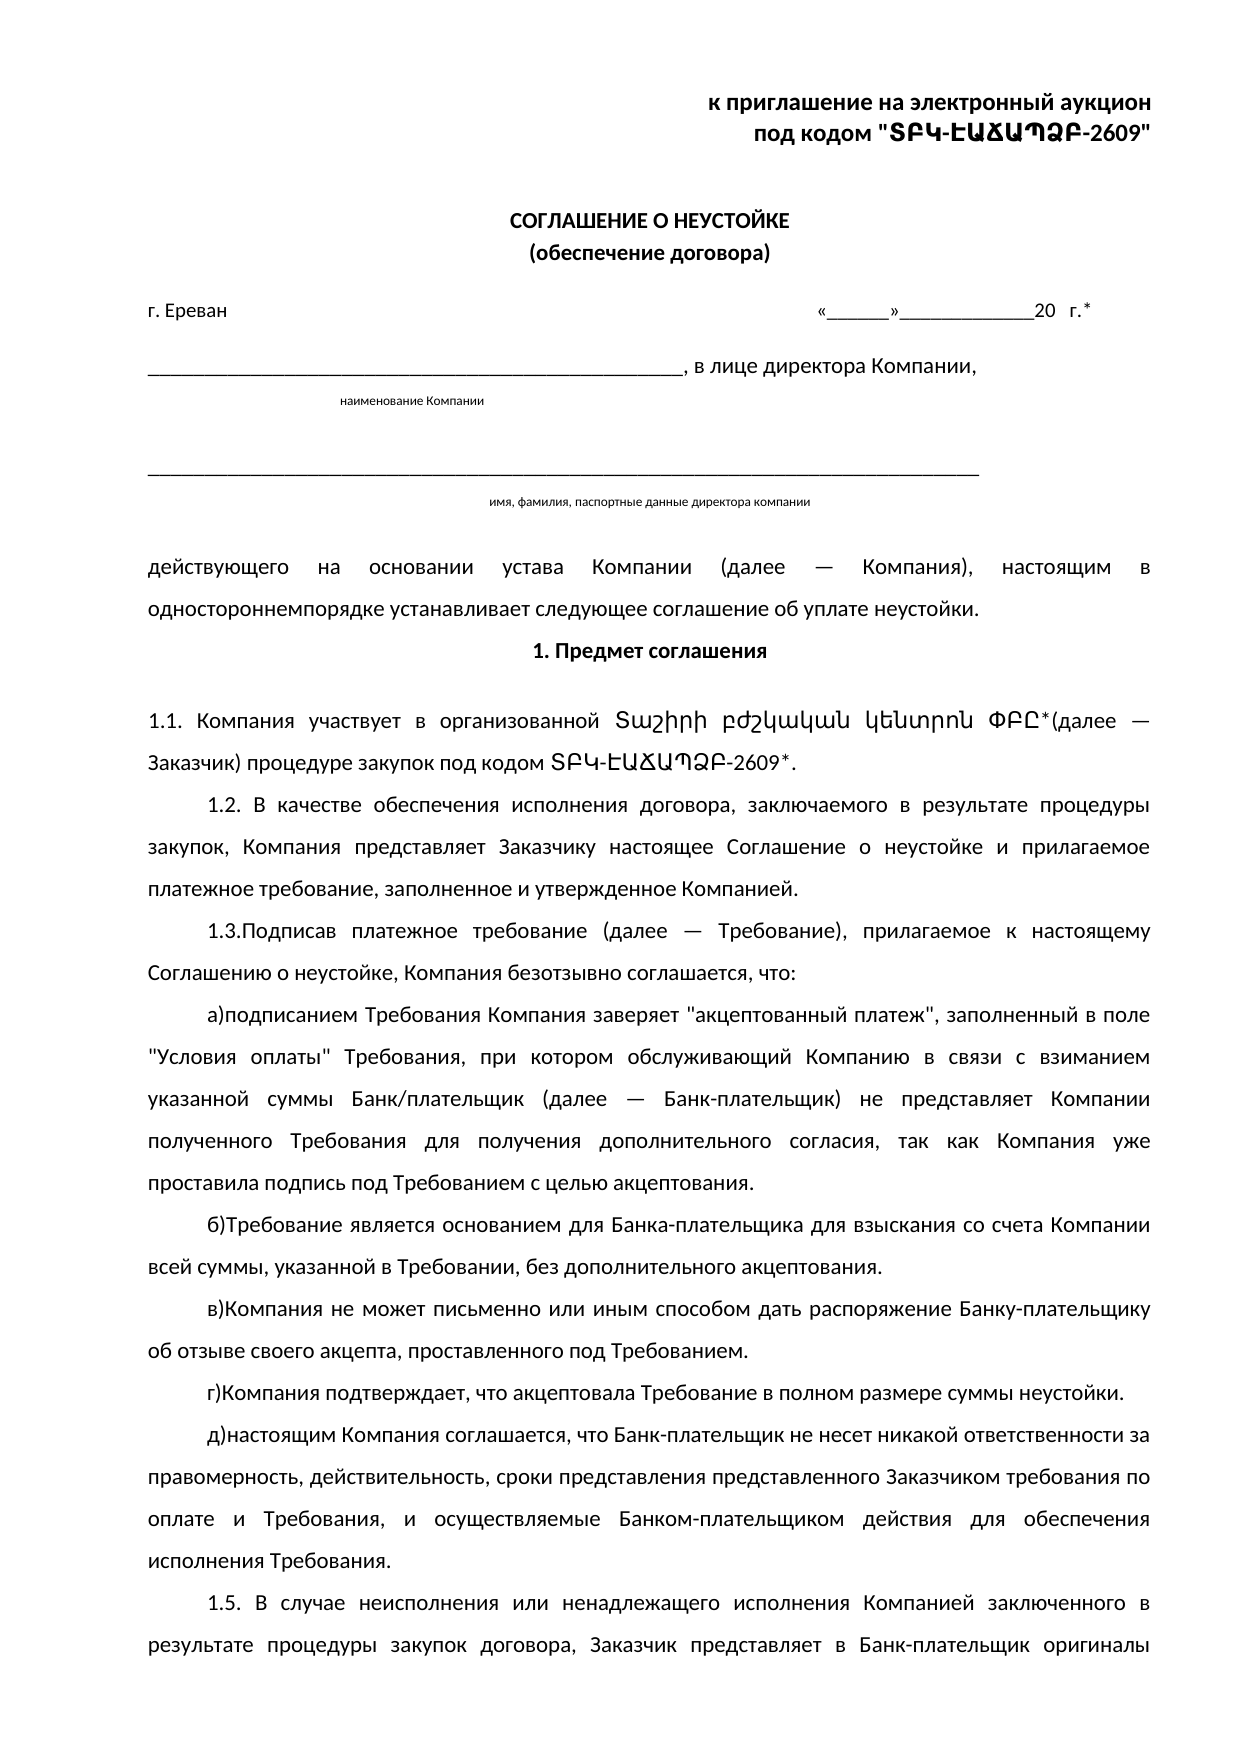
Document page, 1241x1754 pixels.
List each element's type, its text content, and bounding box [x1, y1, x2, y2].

text 1.2. В качестве обеспечения исполнения договора, заключаемого в результате процедуры закупок, Компания представляет Заказчику настоящее Соглашение о неустойке и прилагаемое платежное требование, заполненное и утвержденное Компанией. [148, 790, 1152, 902]
text 1. Предмет соглашения [148, 636, 1152, 664]
text в)Компания не может письменно или иным способом дать распоряжение Банку-плательщику об отзыве своего акцепта, проставленного под Требованием. [148, 1294, 1152, 1364]
text СОГЛАШЕНИЕ О НЕУСТОЙКЕ [148, 206, 1152, 234]
text д)настоящим Компания соглашается, что Банк-плательщик не несет никакой ответственности за правомерность, действительность, сроки представления представленного Заказчиком требования по оплате и Требования, и осуществляемые Банком-плательщиком действия для обеспечения исполнения Требования. [148, 1420, 1152, 1574]
text имя, фамилия, паспортные данные директора компании [148, 494, 1152, 522]
text к приглашение на электронный аукцион [177, 86, 1152, 117]
text г)Компания подтверждает, что акцептовала Требование в полном размере суммы неустойки. [148, 1378, 1152, 1406]
text действующего на основании устава Компании (далее — Компания), настоящим в одностороннемпорядке устанавливает следующее соглашение об уплате неустойки. [148, 552, 1152, 622]
text под кодом "ՏԲԿ-ԷԱՃԱՊՁԲ-2609" [148, 117, 1152, 147]
text (обеспечение договора) [148, 238, 1152, 266]
text а)подписанием Требования Компания заверяет "акцептованный платеж", заполненный в поле "Условия оплаты" Требования, при котором обслуживающий Компанию в связи с взиманием указанной суммы Банк/плательщик (далее — Банк-плательщик) не представляет Компании полученного Требования для получения дополнительного согласия, так как Компания уже проставила подпись под Требованием с целью акцептования. [148, 1000, 1152, 1196]
text 1.1. Компания участвует в организованной Տաշիրի բժշկական կենտրոն ՓԲԸ*(далее — Заказчик) процедуре закупок под кодом ՏԲԿ-ԷԱՃԱՊՁԲ-2609*. [148, 706, 1152, 776]
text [148, 1588, 1152, 1658]
text _______________________________________________, в лице директора Компании, [148, 351, 1152, 379]
text _________________________________________________________________________ [148, 452, 1152, 480]
table_header г. Ереван [136, 297, 635, 351]
table_header «______»_____________20 г.* [635, 297, 1104, 351]
text наименование Компании [340, 393, 1152, 421]
text 1.3.Подписав платежное требование (далее — Требование), прилагаемое к настоящему Соглашению о неустойке, Компания безотзывно соглашается, что: [148, 916, 1152, 986]
text б)Требование является основанием для Банка-плательщика для взыскания со счета Компании всей суммы, указанной в Требовании, без дополнительного акцептования. [148, 1210, 1152, 1280]
